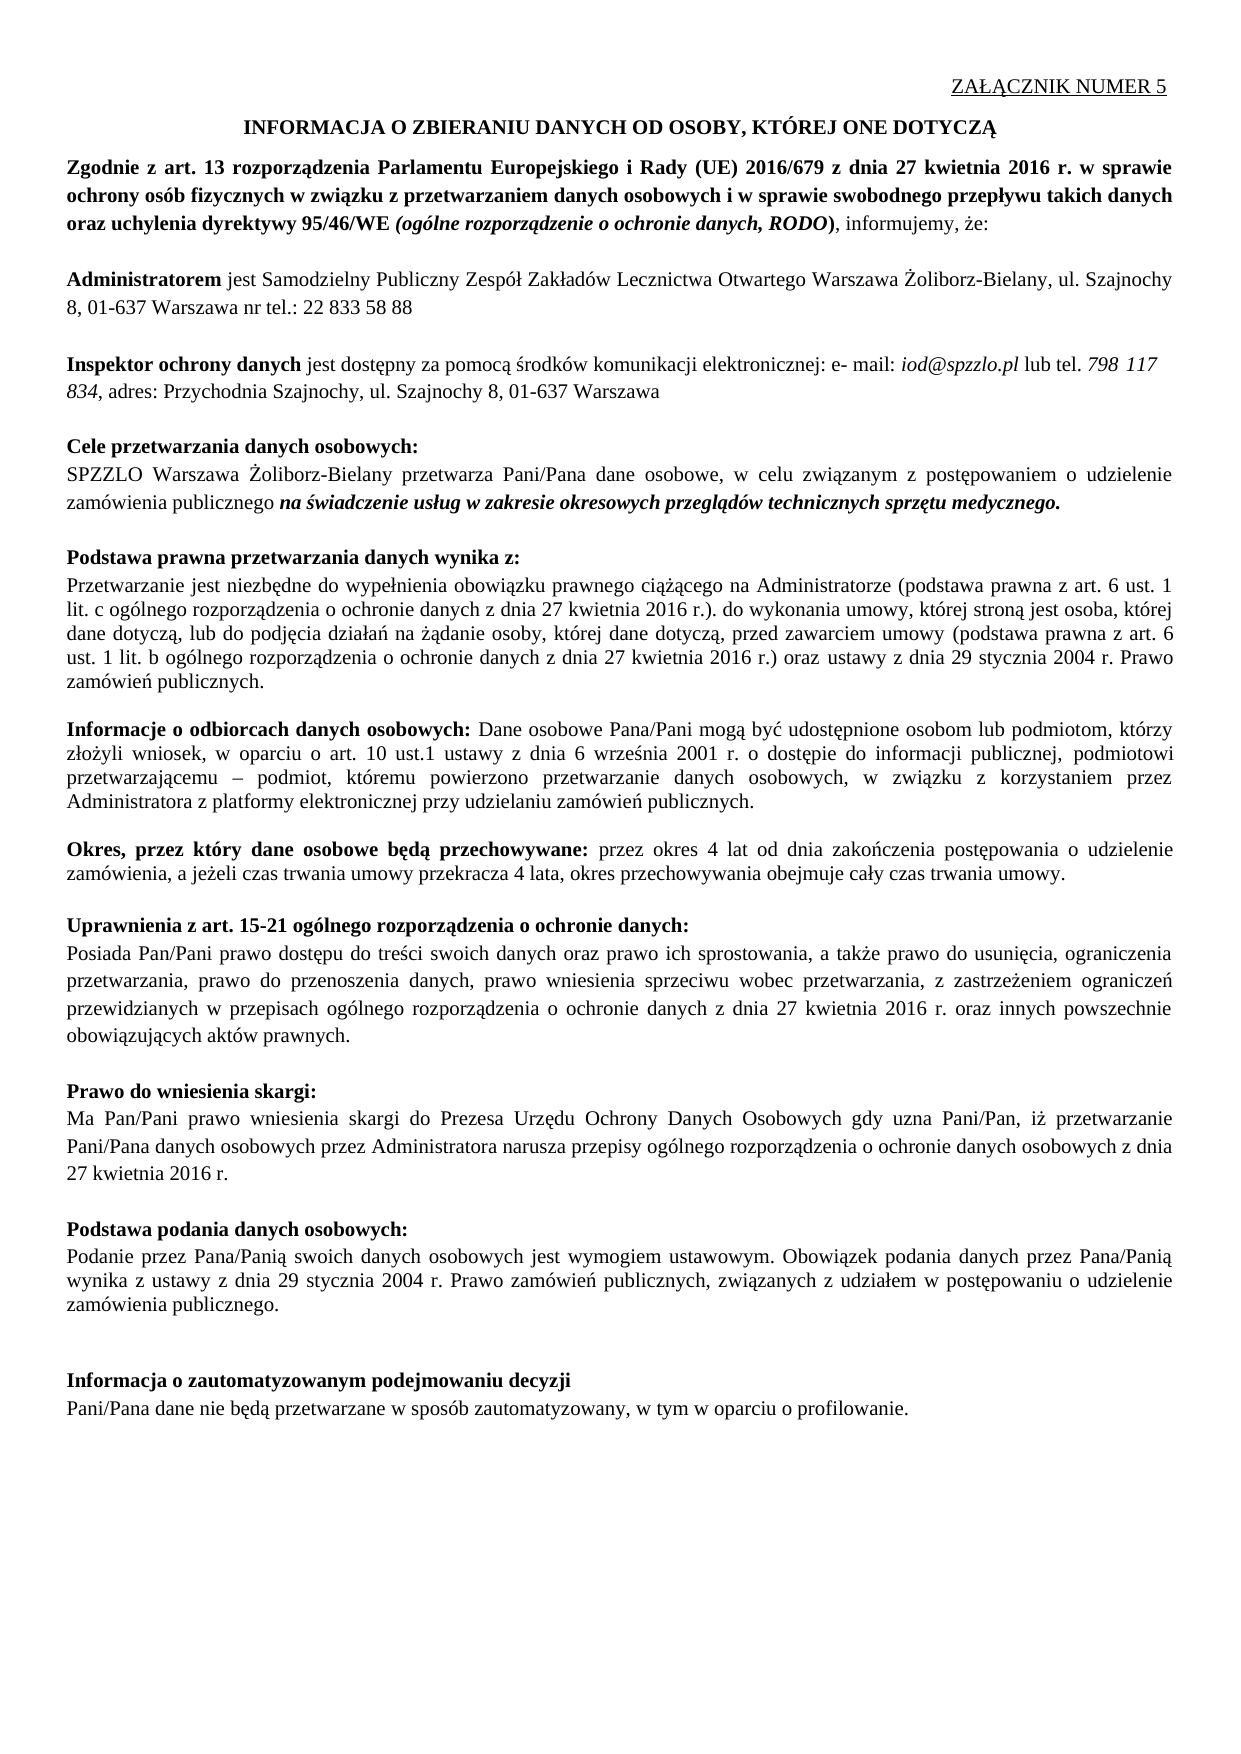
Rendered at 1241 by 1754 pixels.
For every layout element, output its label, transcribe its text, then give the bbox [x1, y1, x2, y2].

table_header Zgodnie z art. 13 rozporządzenia Parlamentu Europejskiego i Rady (UE) 2016/679 z dnia 27 kwietnia 2016 r. w sprawie ochrony osób fizycznych w związku z przetwarzaniem danych osobowych i w sprawie swobodnego przepływu takich danych oraz uchylenia dyrektywy 95/46/WE (ogólne rozporządzenie o ochronie danych, RODO), informujemy, że: Administratorem jest Samodzielny Publiczny Zespół Zakładów Lecznictwa Otwartego Warszawa Żoliborz-Bielany, ul. Szajnochy 8, 01-637 Warszawa nr tel.: 22 833 58 88 Inspektor ochrony danych jest dostępny za pomocą środków komunikacji elektronicznej: e- mail: iod@spzzlo.pl lub tel. 798 117 834, adres: Przychodnia Szajnochy, ul. Szajnochy 8, 01-637 Warszawa Cele przetwarzania danych osobowych: SPZZLO Warszawa Żoliborz-Bielany przetwarza Pani/Pana dane osobowe, w celu związanym z postępowaniem o udzielenie zamówienia publicznego na świadczenie usług w zakresie okresowych przeglądów technicznych sprzętu medycznego. Podstawa prawna przetwarzania danych wynika z: Przetwarzanie jest niezbędne do wypełnienia obowiązku prawnego ciążącego na Administratorze (podstawa prawna z art. 6 ust. 1 lit. c ogólnego rozporządzenia o ochronie danych z dnia 27 kwietnia 2016 r.). do wykonania umowy, której stroną jest osoba, której dane dotyczą, lub do podjęcia działań na żądanie osoby, której dane dotyczą, przed zawarciem umowy (podstawa prawna z art. 6 ust. 1 lit. b ogólnego rozporządzenia o ochronie danych z dnia 27 kwietnia 2016 r.) oraz ustawy z dnia 29 stycznia 2004 r. Prawo zamówień publicznych. Informacje o odbiorcach danych osobowych: Dane osobowe Pana/Pani mogą być udostępnione osobom lub podmiotom, którzy złożyli wniosek, w oparciu o art. 10 ust.1 ustawy z dnia 6 września 2001 r. o dostępie do informacji publicznej, podmiotowi przetwarzającemu – podmiot, któremu powierzono przetwarzanie danych osobowych, w związku z korzystaniem przez Administratora z platformy elektronicznej przy udzielaniu zamówień publicznych. Okres, przez który dane osobowe będą przechowywane: przez okres 4 lat od dnia zakończenia postępowania o udzielenie zamówienia, a jeżeli czas trwania umowy przekracza 4 lata, okres przechowywania obejmuje cały czas trwania umowy. Uprawnienia z art. 15-21 ogólnego rozporządzenia o ochronie danych: Posiada Pan/Pani prawo dostępu do treści swoich danych oraz prawo ich sprostowania, a także prawo do usunięcia, ograniczenia przetwarzania, prawo do przenoszenia danych, prawo wniesienia sprzeciwu wobec przetwarzania, z zastrzeżeniem ograniczeń przewidzianych w przepisach ogólnego rozporządzenia o ochronie danych z dnia 27 kwietnia 2016 r. oraz innych powszechnie obowiązujących aktów prawnych. Prawo do wniesienia skargi: Ma Pan/Pani prawo wniesienia skargi do Prezesa Urzędu Ochrony Danych Osobowych gdy uzna Pani/Pan, iż przetwarzanie Pani/Pana danych osobowych przez Administratora narusza przepisy ogólnego rozporządzenia o ochronie danych osobowych z dnia 27 kwietnia 2016 r. Podstawa podania danych osobowych: Podanie przez Pana/Panią swoich danych osobowych jest wymogiem ustawowym. Obowiązek podania danych przez Pana/Panią wynika z ustawy z dnia 29 stycznia 2004 r. Prawo zamówień publicznych, związanych z udziałem w postępowaniu o udzielenie zamówienia publicznego. Informacja o zautomatyzowanym podejmowaniu decyzji Pani/Pana dane nie będą przetwarzane w sposób zautomatyzowany, w tym w oparciu o profilowanie. [66, 155, 1174, 1523]
text ZAŁĄCZNIK NUMER 5 [148, 74, 1166, 98]
text INFORMACJA O ZBIERANIU DANYCH OD OSOBY, KTÓREJ ONE DOTYCZĄ [148, 114, 1093, 139]
